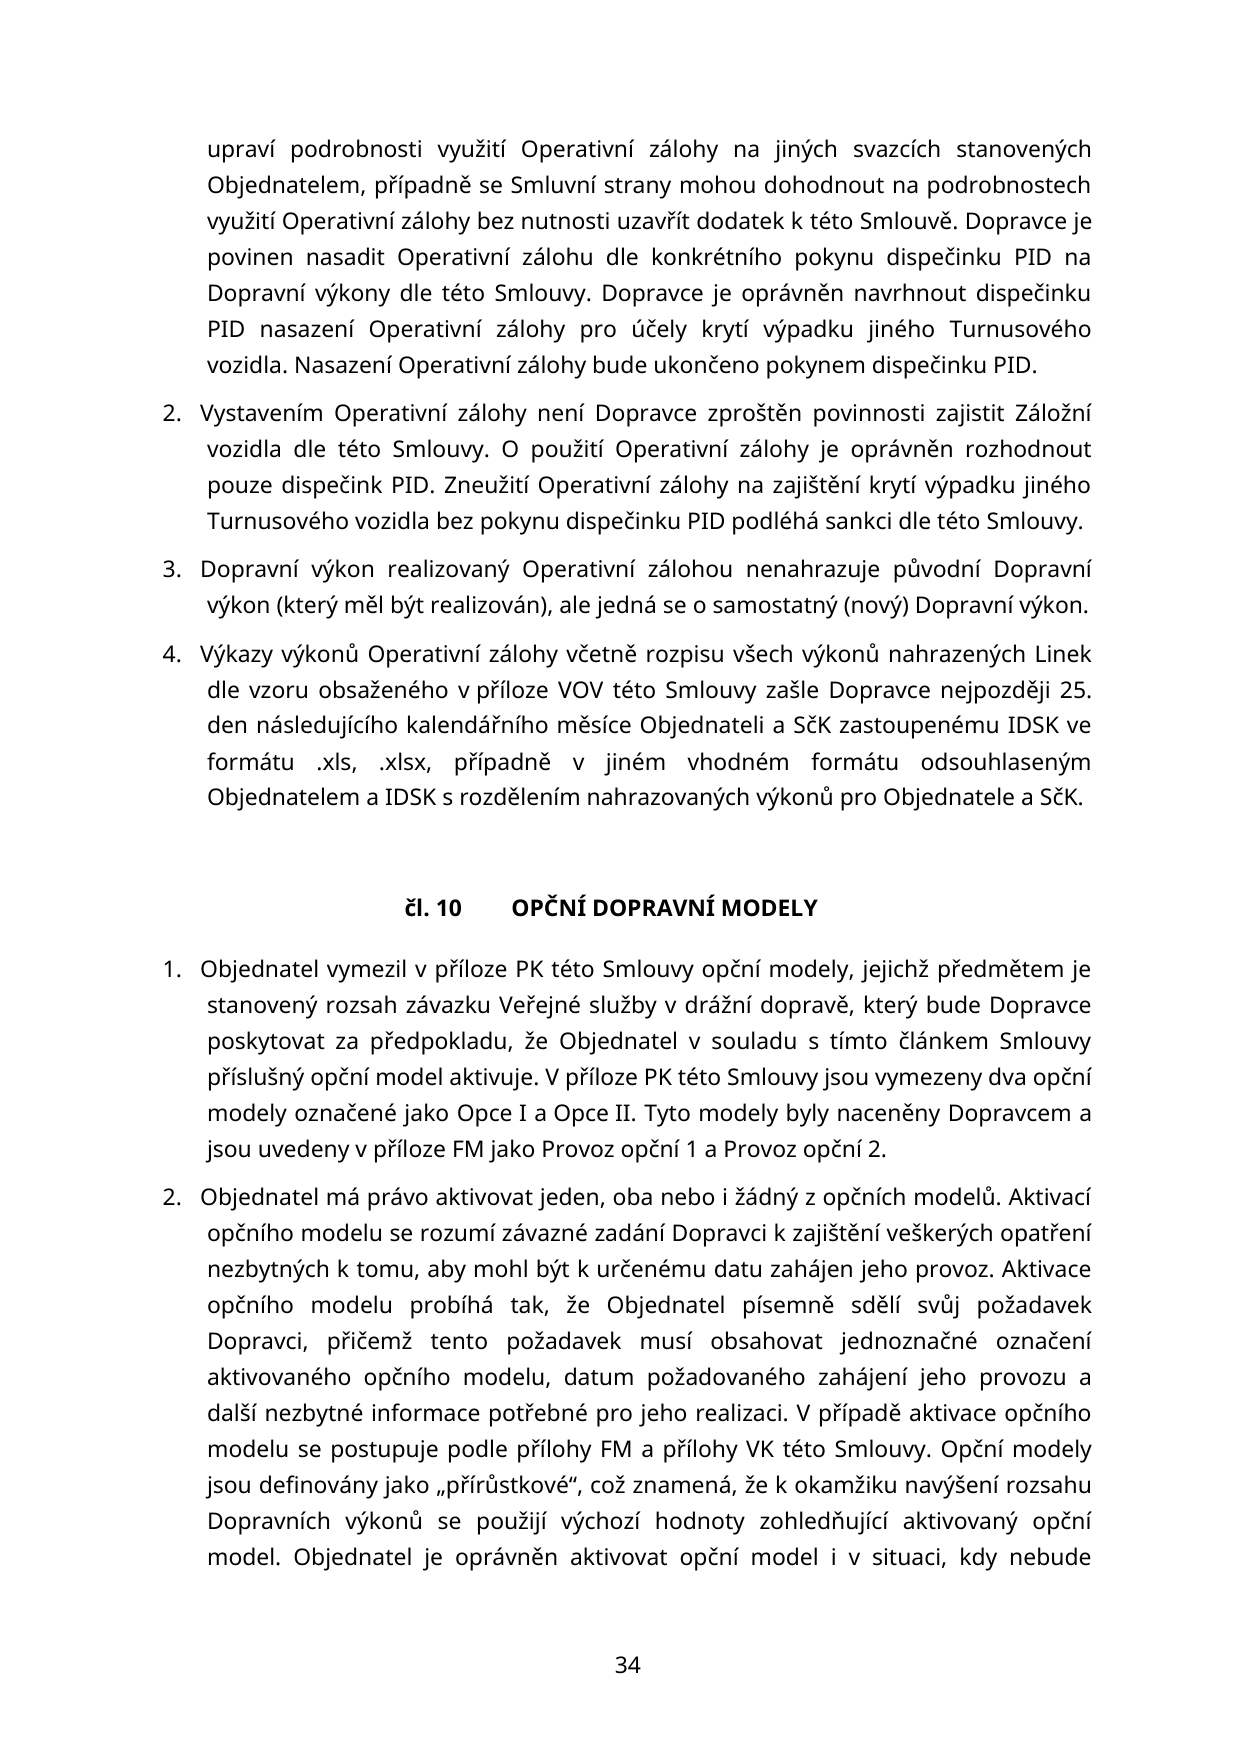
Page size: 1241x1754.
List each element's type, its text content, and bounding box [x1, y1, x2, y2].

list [162, 133, 1093, 380]
list Výkazy výkonů Operativní zálohy včetně rozpisu všech výkonů nahrazených Linek dle vzoru obsaženého v příloze VOV této Smlouvy zašle Dopravce nejpozději 25. den následujícího kalendářního měsíce Objednateli a SčK zastoupenému IDSK ve formátu .xls, .xlsx, případně v jiném vhodném formátu odsouhlaseným Objednatelem a IDSK s rozdělením nahrazovaných výkonů pro Objednatele a SčK. [162, 638, 1093, 813]
list Dopravní výkon realizovaný Operativní zálohou nenahrazuje původní Dopravní výkon (který měl být realizován), ale jedná se o samostatný (nový) Dopravní výkon. [162, 553, 1093, 620]
list Objednatel vymezil v příloze PK této Smlouvy opční modely, jejichž předmětem je stanovený rozsah závazku Veřejné služby v drážní dopravě, který bude Dopravce poskytovat za předpokladu, že Objednatel v souladu s tímto článkem Smlouvy příslušný opční model aktivuje. V příloze PK této Smlouvy jsou vymezeny dva opční modely označené jako Opce I a Opce II. Tyto modely byly naceněny Dopravcem a jsou uvedeny v příloze FM jako Provoz opční 1 a Provoz opční 2. [162, 953, 1093, 1164]
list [162, 1181, 1093, 1572]
subtitle OPČNÍ DOPRAVNÍ MODELY [162, 892, 1093, 923]
list Vystavením Operativní zálohy není Dopravce zproštěn povinnosti zajistit Záložní vozidla dle této Smlouvy. O použití Operativní zálohy je oprávněn rozhodnout pouze dispečink PID. Zneužití Operativní zálohy na zajištění krytí výpadku jiného Turnusového vozidla bez pokynu dispečinku PID podléhá sankci dle této Smlouvy. [162, 397, 1093, 536]
